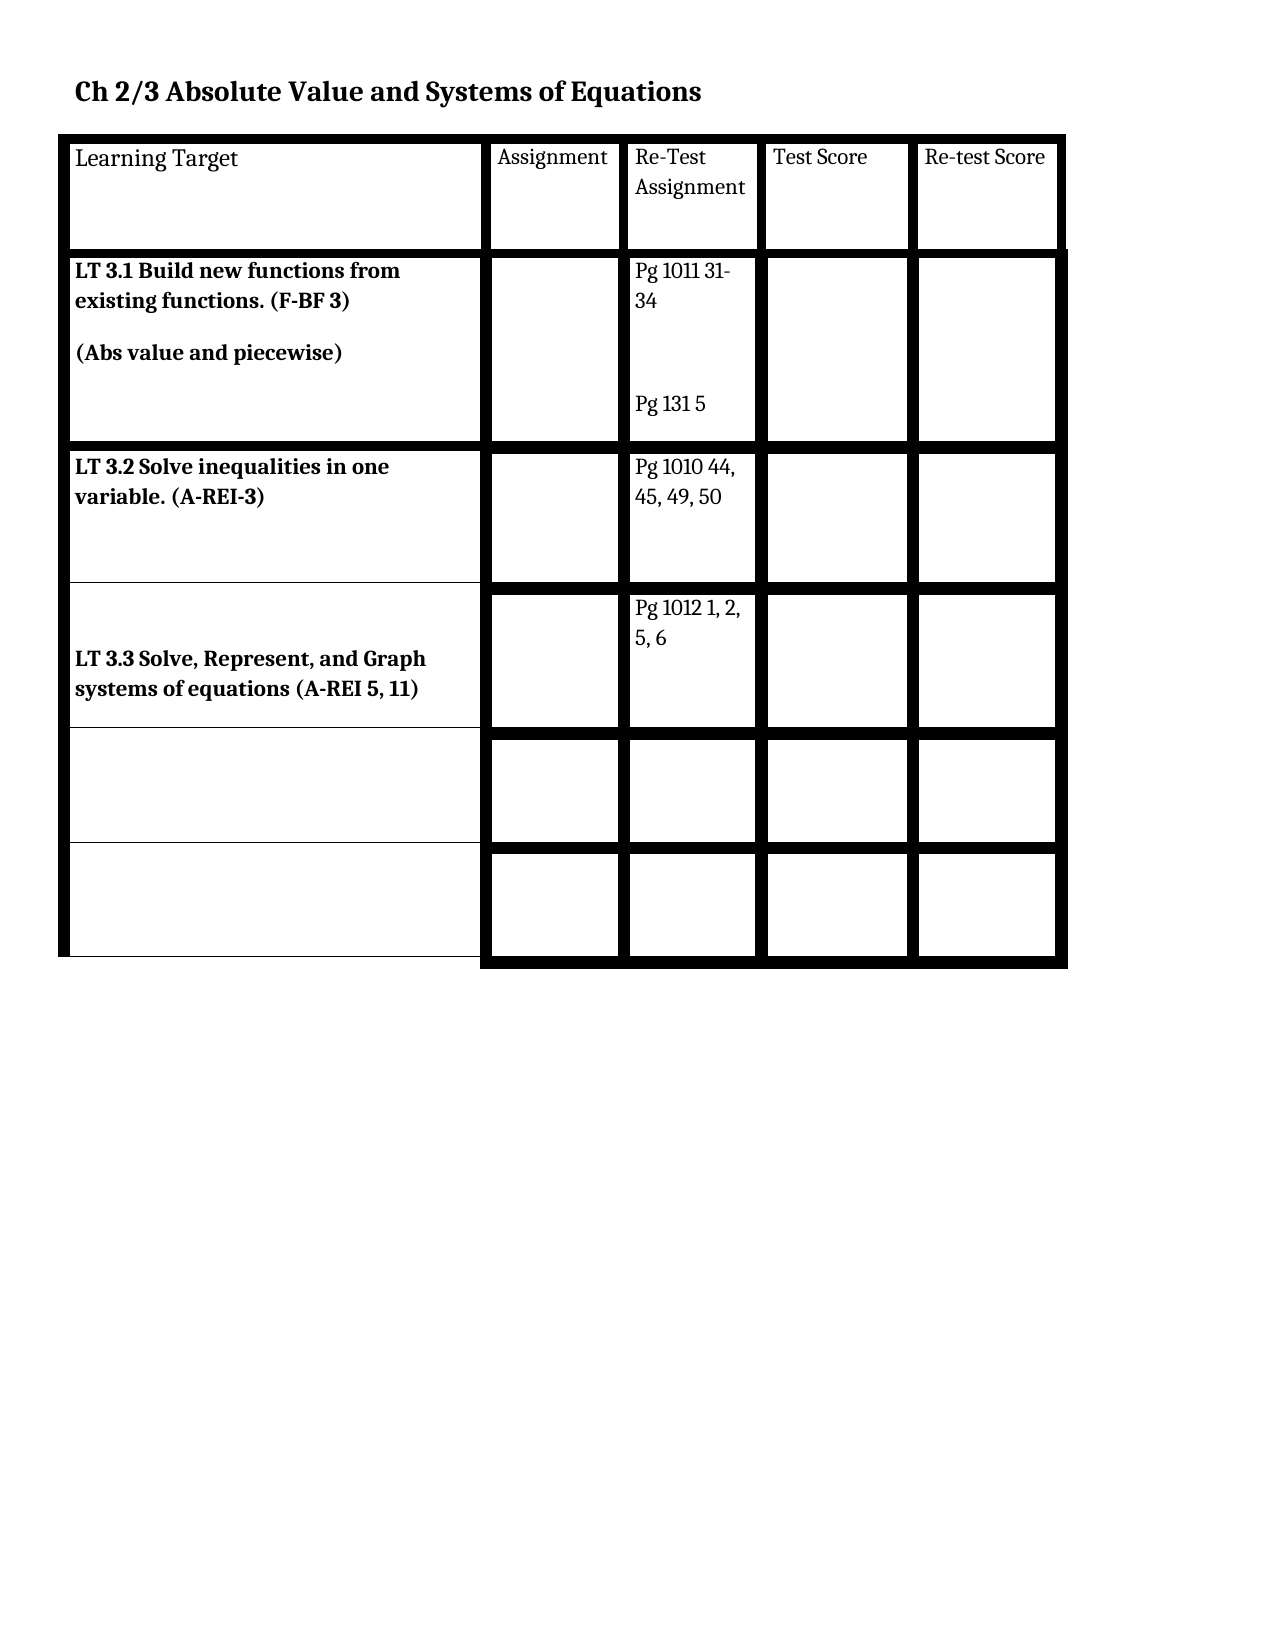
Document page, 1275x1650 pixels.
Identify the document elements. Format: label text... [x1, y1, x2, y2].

table_cell LT 3.3 Solve, Represent, and Graph systems of equations (A-REI 5, 11) [70, 583, 480, 727]
table_cell [492, 454, 618, 582]
table_cell [630, 740, 755, 842]
table_header Assignment [491, 144, 619, 249]
table_cell [70, 843, 480, 956]
table_cell [919, 854, 1055, 956]
table_cell [768, 454, 907, 582]
table_cell [768, 854, 907, 956]
table_header Test Score [766, 144, 908, 249]
table_cell [919, 454, 1055, 582]
table_cell [492, 595, 618, 727]
table_cell Pg 1011 31-34 Pg 131 5 [630, 258, 755, 441]
table_cell LT 3.1 Build new functions from existing functions. (F-BF 3) (Abs value and piecewise) [70, 258, 480, 441]
table_cell Pg 1012 1, 2, 5, 6 [630, 595, 755, 727]
table_header Learning Target [70, 144, 481, 249]
table_cell [492, 258, 618, 441]
text Ch 2/3 Absolute Value and Systems of Equations [75, 75, 1200, 108]
table_cell [630, 854, 755, 956]
table_cell [70, 728, 480, 842]
table_cell [492, 854, 618, 956]
table_cell LT 3.2 Solve inequalities in one variable. (A-REI-3) [70, 451, 480, 582]
table_header Re-test Score [918, 144, 1057, 249]
table_cell [768, 595, 907, 727]
table_cell [919, 595, 1055, 727]
table_cell [768, 740, 907, 842]
table_cell [919, 258, 1055, 441]
table_cell [768, 258, 907, 441]
table_cell [492, 740, 618, 842]
table_cell [919, 740, 1055, 842]
table_header Re-Test Assignment [628, 144, 757, 249]
table_cell Pg 1010 44, 45, 49, 50 [630, 454, 755, 582]
